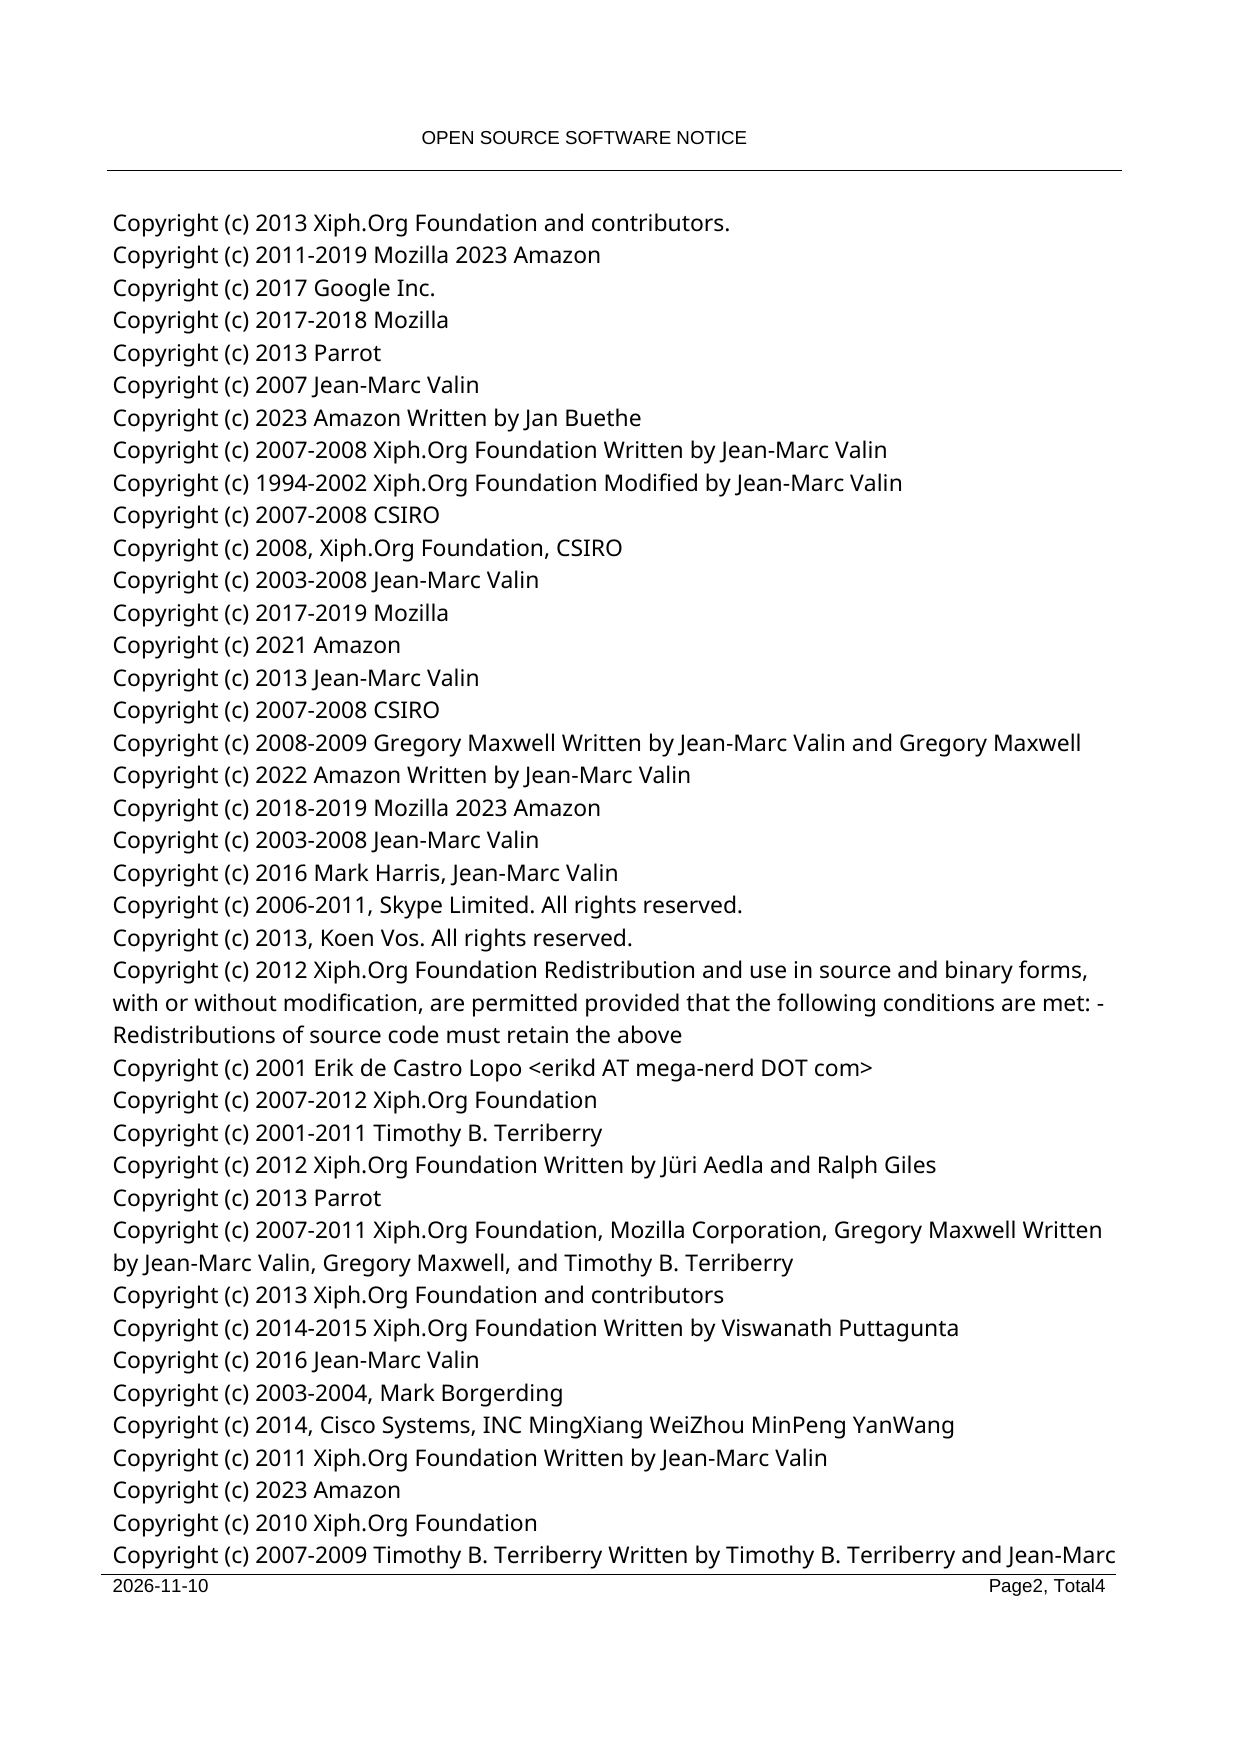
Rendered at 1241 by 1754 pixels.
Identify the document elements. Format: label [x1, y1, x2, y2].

text [112, 206, 1128, 1571]
